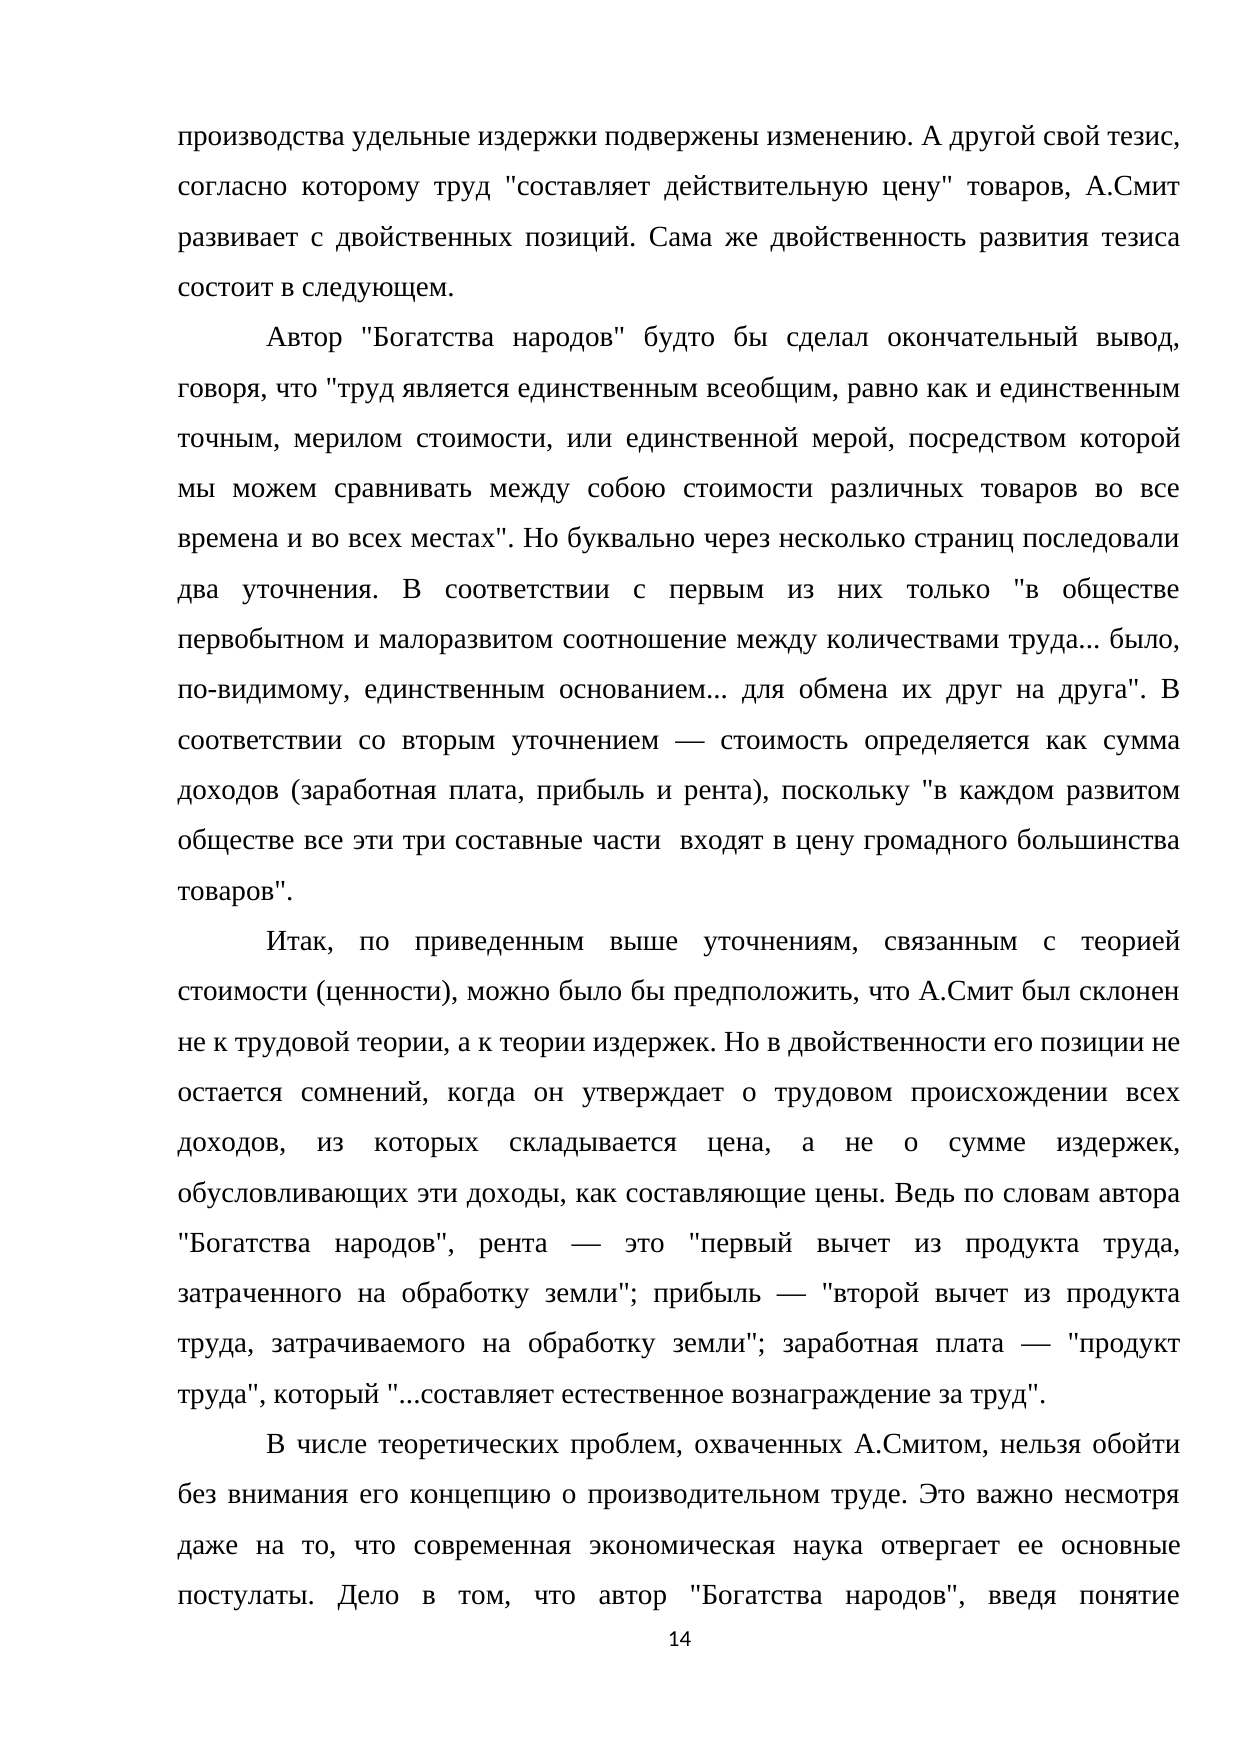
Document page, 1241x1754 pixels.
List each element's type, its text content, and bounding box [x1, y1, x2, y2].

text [177, 118, 1181, 303]
text Итак, по приведенным выше уточнениям, связанным с теорией стоимости (ценности), можно было бы предположить, что А.Смит был склонен не к трудовой теории, а к теории издержек. Но в двойственности его позиции не остается сомнений, когда он утверждает о трудовом происхождении всех доходов, из которых складывается цена, а не о сумме издержек, обусловливающих эти доходы, как составляющие цены. Ведь по словам автора "Богатства народов", рента — это "первый вычет из продукта труда, затраченного на обработку земли"; прибыль — "второй вычет из продукта труда, затрачиваемого на обработку земли"; заработная плата — "продукт труда", который "...составляет естественное вознаграждение за труд". [177, 923, 1181, 1409]
text Автор "Богатства народов" будто бы сделал окончательный вывод, говоря, что "труд является единственным всеобщим, равно как и единственным точным, мерилом стоимости, или единственной мерой, посредством которой мы можем сравнивать между собою стоимости различных товаров во все времена и во всех местах". Но буквально через несколько страниц последовали два уточнения. В соответствии с первым из них только "в обществе первобытном и малоразвитом соотношение между количествами труда... было, по-видимому, единственным основанием... для обмена их друг на друга". В соответствии со вторым уточнением — стоимость определяется как сумма доходов (заработная плата, прибыль и рента), поскольку "в каждом развитом обществе все эти три составные части входят в цену громадного большинства товаров". [177, 319, 1181, 906]
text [177, 1426, 1181, 1611]
